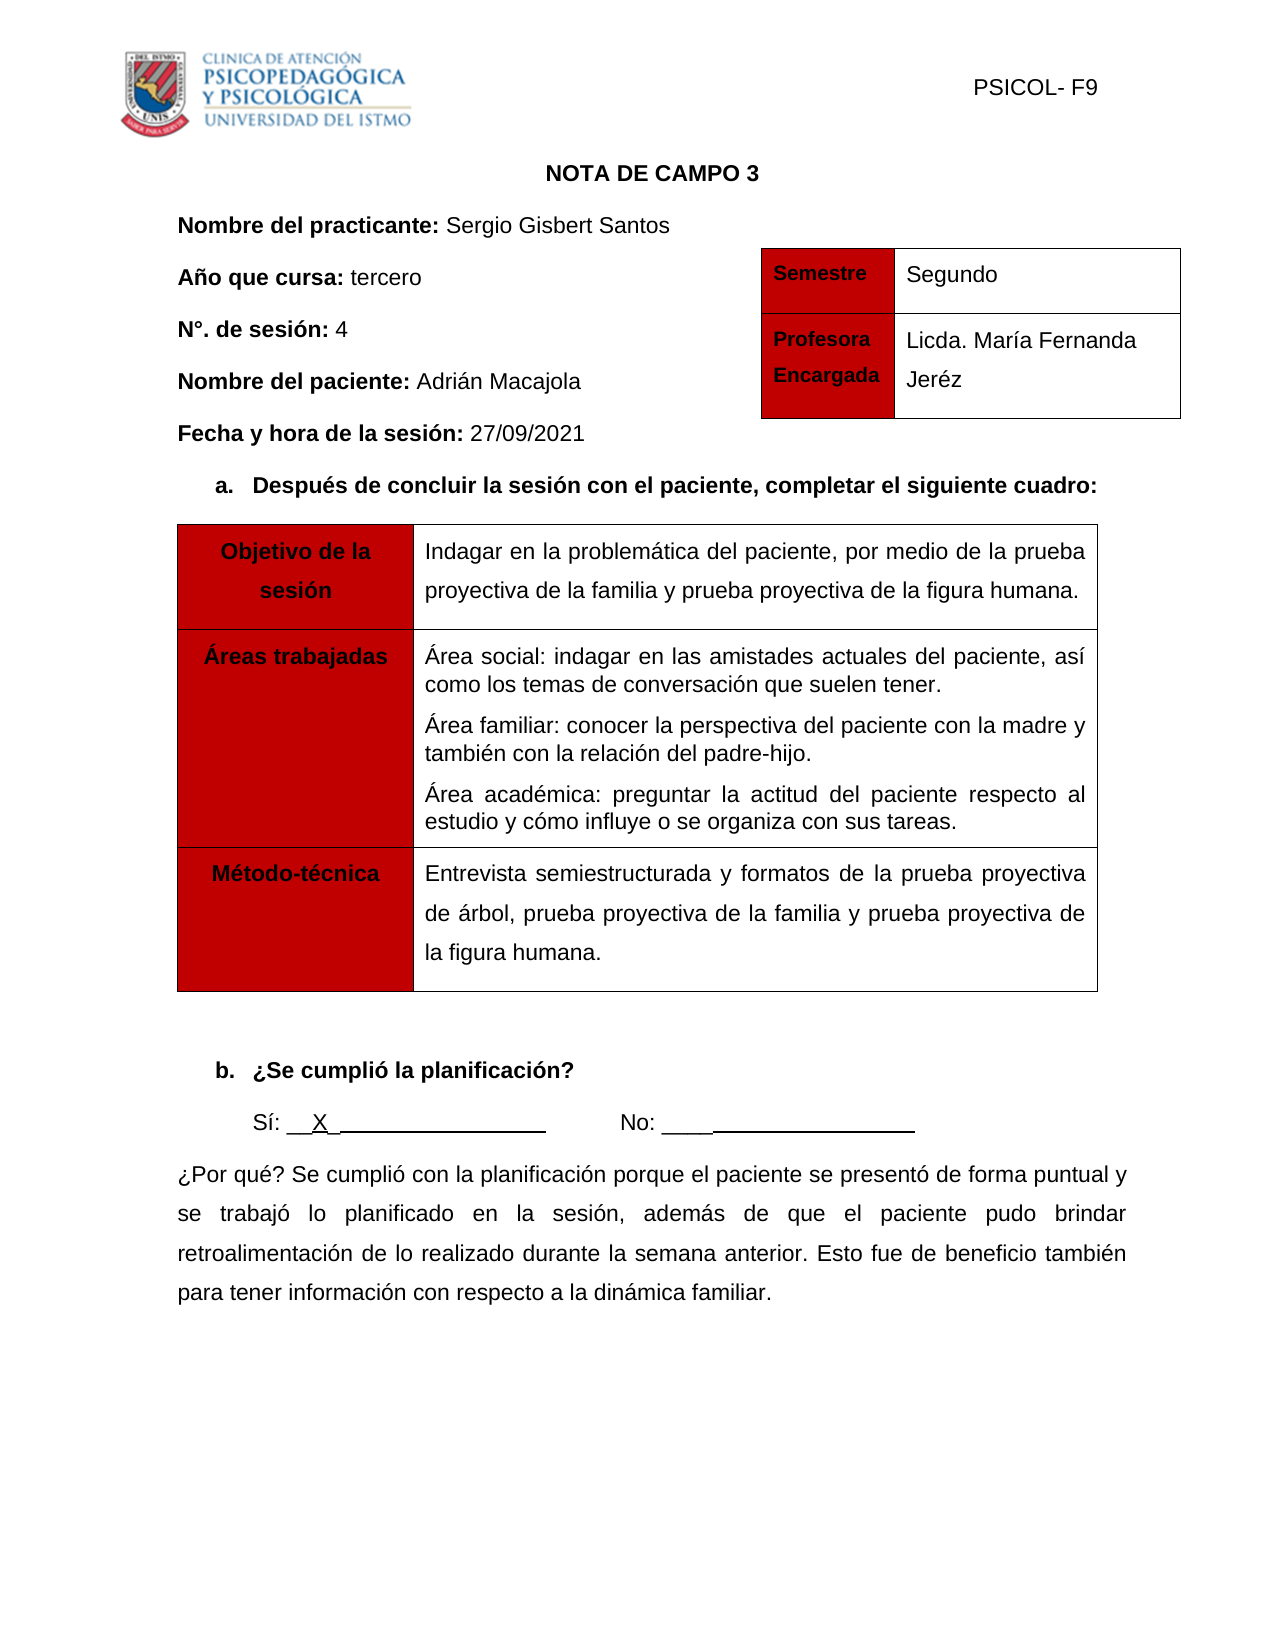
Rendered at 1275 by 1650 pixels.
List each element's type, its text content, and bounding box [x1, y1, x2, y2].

table_header Indagar en la problemática del paciente, por medio de la prueba proyectiva de la familia y prueba proyectiva de la figura humana. [414, 525, 1097, 629]
text NOTA DE CAMPO 3 [177, 160, 1127, 187]
table_cell Área social: indagar en las amistades actuales del paciente, así como los temas de conversación que suelen tener. Área familiar: conocer la perspectiva del paciente con la madre y también con la relación del padre-hijo. Área académica: preguntar la actitud del paciente respecto al estudio y cómo influye o se organiza con sus tareas. [414, 630, 1097, 847]
table_header Segundo [895, 249, 1180, 313]
table_cell Licda. María Fernanda Jeréz [895, 314, 1180, 418]
table_header Semestre [762, 249, 894, 313]
text ¿Por qué? Se cumplió con la planificación porque el paciente se presentó de forma puntual y se trabajó lo planificado en la sesión, además de que el paciente pudo brindar retroalimentación de lo realizado durante la semana anterior. Esto fue de beneficio también para tener información con respecto a la dinámica familiar. [177, 1161, 1127, 1305]
list Después de concluir la sesión con el paciente, completar el siguiente cuadro: [215, 472, 1127, 498]
text Fecha y hora de la sesión: 27/09/2021 [177, 420, 1127, 446]
table_cell Profesora Encargada [762, 314, 894, 418]
table_header Objetivo de la sesión [178, 525, 413, 629]
text Año que cursa: tercero [177, 264, 761, 291]
text N°. de sesión: 4 [177, 316, 761, 342]
picture [65, 20, 437, 148]
text Nombre del paciente: Adrián Macajola [177, 368, 761, 394]
table_cell Entrevista semiestructurada y formatos de la prueba proyectiva de árbol, prueba proyectiva de la familia y prueba proyectiva de la figura humana. [414, 848, 1097, 991]
table_cell Método-técnica [178, 848, 413, 991]
text Sí: __X_ No: ____ [252, 1108, 1127, 1135]
list ¿Se cumplió la planificación? [215, 1057, 1127, 1083]
text Nombre del practicante: Sergio Gisbert Santos [177, 212, 1127, 238]
table_cell Áreas trabajadas [178, 630, 413, 847]
